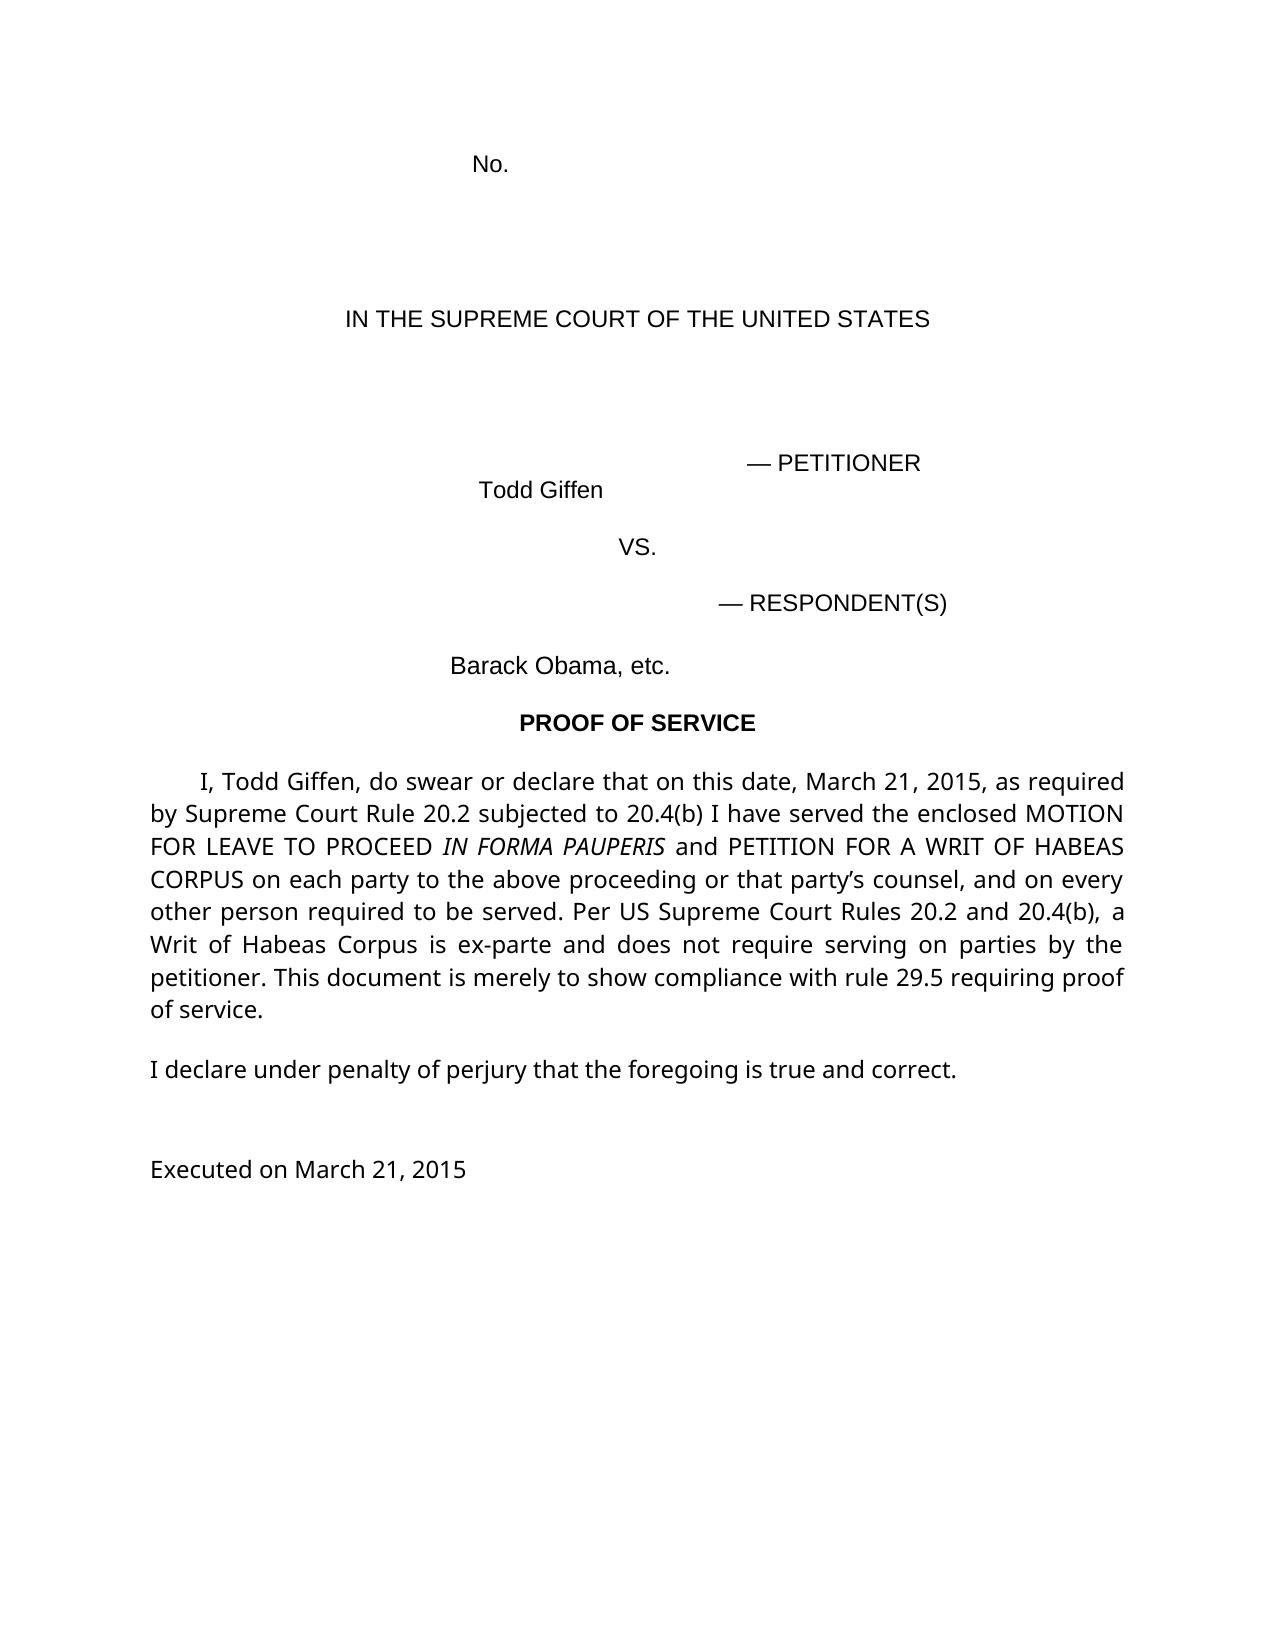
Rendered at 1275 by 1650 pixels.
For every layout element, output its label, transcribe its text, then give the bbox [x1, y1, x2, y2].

text — PETITIONER [747, 449, 1125, 476]
text VS. [150, 532, 1125, 560]
text PROOF OF SERVICE [150, 708, 1125, 736]
text Executed on March 21, 2015 [150, 1126, 1088, 1185]
text Todd Giffen [478, 476, 1125, 504]
text No. [472, 150, 1125, 178]
text I, Todd Giffen, do swear or declare that on this date, March 21, 2015, as required by Supreme Court Rule 20.2 subjected to 20.4(b) I have served the enclosed MOTION FOR LEAVE TO PROCEED IN FORMA PAUPERIS and PETITION FOR A WRIT OF HABEAS CORPUS on each party to the above proceeding or that party’s counsel, and on every other person required to be served. Per US Supreme Court Rules 20.2 and 20.4(b), a Writ of Habeas Corpus is ex-parte and does not require serving on parties by the petitioner. This document is merely to show compliance with rule 29.5 requiring proof of service. [150, 765, 1125, 1026]
text I declare under penalty of perjury that the foregoing is true and correct. [150, 1026, 1088, 1085]
text — RESPONDENT(S) [718, 589, 1125, 616]
text IN THE SUPREME COURT OF THE UNITED STATES [150, 276, 1125, 332]
text Barack Obama, etc. [150, 651, 1125, 680]
